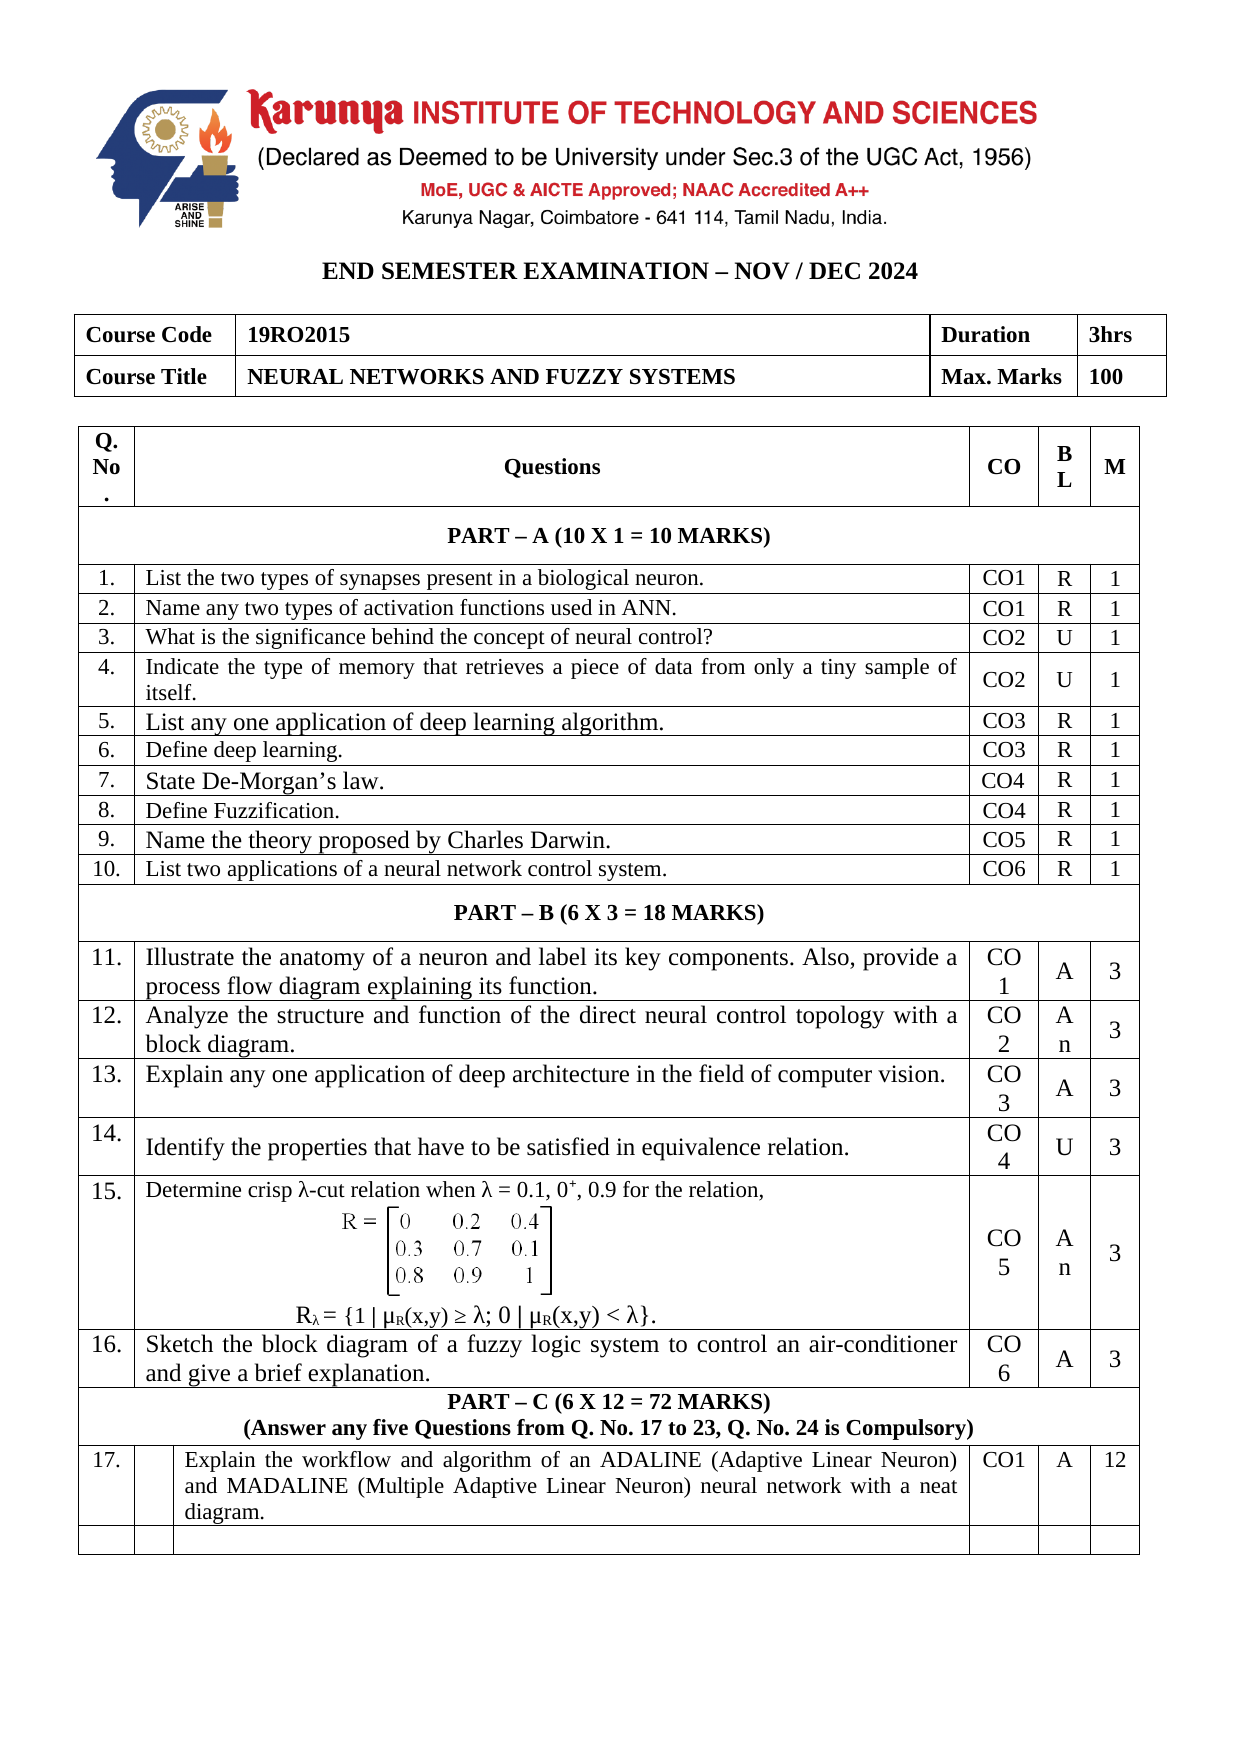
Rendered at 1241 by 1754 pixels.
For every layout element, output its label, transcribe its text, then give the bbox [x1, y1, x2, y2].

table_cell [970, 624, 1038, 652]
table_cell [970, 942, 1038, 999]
picture [96, 89, 1037, 228]
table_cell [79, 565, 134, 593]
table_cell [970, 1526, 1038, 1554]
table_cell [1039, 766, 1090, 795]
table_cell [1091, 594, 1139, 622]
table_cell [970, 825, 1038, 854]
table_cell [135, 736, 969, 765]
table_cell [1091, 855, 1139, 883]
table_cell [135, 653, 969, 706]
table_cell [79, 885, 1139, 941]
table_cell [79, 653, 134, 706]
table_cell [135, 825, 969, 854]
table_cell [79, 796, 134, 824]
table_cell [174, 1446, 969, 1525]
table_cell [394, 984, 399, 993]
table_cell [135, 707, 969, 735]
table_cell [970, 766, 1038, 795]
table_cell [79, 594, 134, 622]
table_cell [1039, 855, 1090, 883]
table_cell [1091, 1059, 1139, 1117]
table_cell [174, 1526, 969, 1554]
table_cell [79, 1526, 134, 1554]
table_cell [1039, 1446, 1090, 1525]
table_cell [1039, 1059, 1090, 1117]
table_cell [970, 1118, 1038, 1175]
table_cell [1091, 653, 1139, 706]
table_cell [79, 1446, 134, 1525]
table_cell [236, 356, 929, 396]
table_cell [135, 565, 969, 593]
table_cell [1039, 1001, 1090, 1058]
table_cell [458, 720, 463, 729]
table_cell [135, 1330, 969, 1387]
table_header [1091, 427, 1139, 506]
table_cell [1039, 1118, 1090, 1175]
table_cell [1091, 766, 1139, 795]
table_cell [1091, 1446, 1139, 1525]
picture [340, 1202, 558, 1300]
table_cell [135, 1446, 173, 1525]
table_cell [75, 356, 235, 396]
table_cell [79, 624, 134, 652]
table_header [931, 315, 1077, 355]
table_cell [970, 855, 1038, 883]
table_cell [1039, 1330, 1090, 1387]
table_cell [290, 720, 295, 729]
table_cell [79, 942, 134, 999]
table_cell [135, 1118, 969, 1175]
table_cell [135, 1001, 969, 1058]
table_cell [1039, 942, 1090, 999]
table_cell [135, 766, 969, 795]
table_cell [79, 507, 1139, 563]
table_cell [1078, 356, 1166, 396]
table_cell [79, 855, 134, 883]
text END SEMESTER EXAMINATION – NOV / DEC 2024 [90, 256, 1150, 285]
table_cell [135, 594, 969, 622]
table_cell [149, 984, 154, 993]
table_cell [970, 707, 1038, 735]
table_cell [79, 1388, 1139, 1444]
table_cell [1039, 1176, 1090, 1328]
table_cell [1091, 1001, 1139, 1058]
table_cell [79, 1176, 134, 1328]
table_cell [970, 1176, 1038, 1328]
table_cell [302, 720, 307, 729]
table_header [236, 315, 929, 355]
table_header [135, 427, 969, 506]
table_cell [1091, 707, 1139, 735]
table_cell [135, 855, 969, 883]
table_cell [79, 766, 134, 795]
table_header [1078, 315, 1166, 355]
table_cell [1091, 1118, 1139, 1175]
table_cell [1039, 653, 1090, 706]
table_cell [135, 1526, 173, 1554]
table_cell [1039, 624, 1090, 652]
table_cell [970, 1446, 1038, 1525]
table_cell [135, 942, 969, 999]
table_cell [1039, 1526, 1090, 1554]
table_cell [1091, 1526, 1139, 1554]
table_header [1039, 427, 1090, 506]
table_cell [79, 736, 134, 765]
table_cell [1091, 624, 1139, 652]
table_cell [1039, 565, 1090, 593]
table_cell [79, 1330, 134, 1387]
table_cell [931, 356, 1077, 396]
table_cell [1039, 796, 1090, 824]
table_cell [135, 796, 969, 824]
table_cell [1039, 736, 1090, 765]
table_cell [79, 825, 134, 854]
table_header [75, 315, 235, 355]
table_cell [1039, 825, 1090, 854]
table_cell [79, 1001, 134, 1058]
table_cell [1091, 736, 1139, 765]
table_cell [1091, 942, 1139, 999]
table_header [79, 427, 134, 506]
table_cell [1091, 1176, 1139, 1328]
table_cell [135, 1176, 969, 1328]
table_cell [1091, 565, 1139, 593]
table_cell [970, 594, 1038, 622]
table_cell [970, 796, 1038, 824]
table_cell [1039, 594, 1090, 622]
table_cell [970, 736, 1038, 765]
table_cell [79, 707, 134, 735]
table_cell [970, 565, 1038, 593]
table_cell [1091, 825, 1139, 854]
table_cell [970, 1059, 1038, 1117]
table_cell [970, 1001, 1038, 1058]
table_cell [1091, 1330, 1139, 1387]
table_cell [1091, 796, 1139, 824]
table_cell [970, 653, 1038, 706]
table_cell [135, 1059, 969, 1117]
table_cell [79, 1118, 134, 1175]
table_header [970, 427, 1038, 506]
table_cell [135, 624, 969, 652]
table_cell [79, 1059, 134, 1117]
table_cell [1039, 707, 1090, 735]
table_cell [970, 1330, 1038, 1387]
